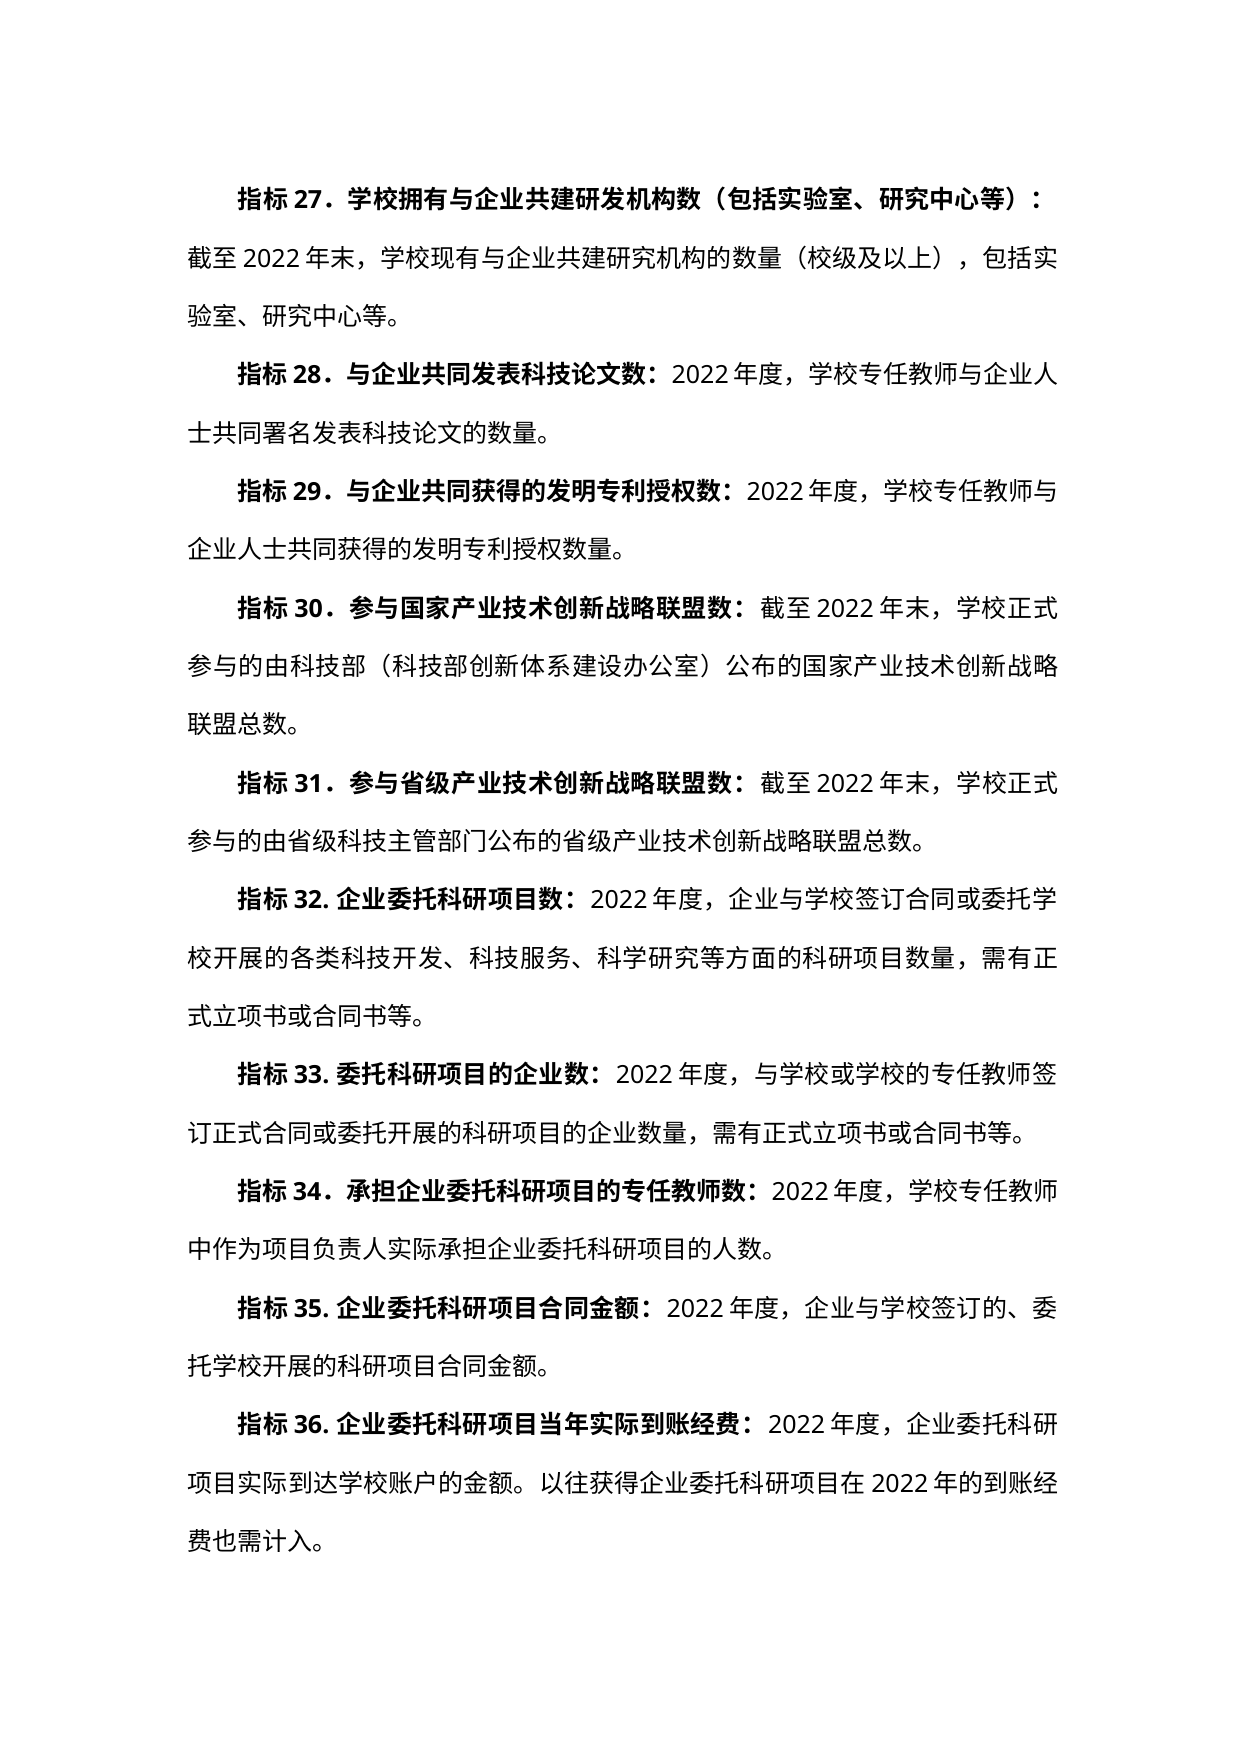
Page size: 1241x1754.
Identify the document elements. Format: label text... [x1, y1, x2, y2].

text 指标31．参与省级产业技术创新战略联盟数：截至2022年末，学校正式参与的由省级科技主管部门公布的省级产业技术创新战略联盟总数。 [187, 745, 1059, 862]
text 指标29．与企业共同获得的发明专利授权数：2022年度，学校专任教师与企业人士共同获得的发明专利授权数量。 [187, 454, 1059, 570]
text 指标27．学校拥有与企业共建研发机构数（包括实验室、研究中心等）：截至2022年末，学校现有与企业共建研究机构的数量（校级及以上），包括实验室、研究中心等。 [187, 162, 1059, 337]
text 指标32. 企业委托科研项目数：2022年度，企业与学校签订合同或委托学校开展的各类科技开发、科技服务、科学研究等方面的科研项目数量，需有正式立项书或合同书等。 [187, 862, 1059, 1037]
text 指标28．与企业共同发表科技论文数：2022年度，学校专任教师与企业人士共同署名发表科技论文的数量。 [187, 337, 1059, 454]
text 指标30．参与国家产业技术创新战略联盟数：截至2022年末，学校正式参与的由科技部（科技部创新体系建设办公室）公布的国家产业技术创新战略联盟总数。 [187, 570, 1059, 745]
text 指标35. 企业委托科研项目合同金额：2022年度，企业与学校签订的、委托学校开展的科研项目合同金额。 [187, 1270, 1059, 1387]
text 指标33. 委托科研项目的企业数：2022年度，与学校或学校的专任教师签订正式合同或委托开展的科研项目的企业数量，需有正式立项书或合同书等。 [187, 1037, 1059, 1154]
text 指标34．承担企业委托科研项目的专任教师数：2022年度，学校专任教师中作为项目负责人实际承担企业委托科研项目的人数。 [187, 1154, 1059, 1270]
text 指标36. 企业委托科研项目当年实际到账经费：2022年度，企业委托科研项目实际到达学校账户的金额。以往获得企业委托科研项目在2022年的到账经费也需计入。 [187, 1387, 1059, 1562]
